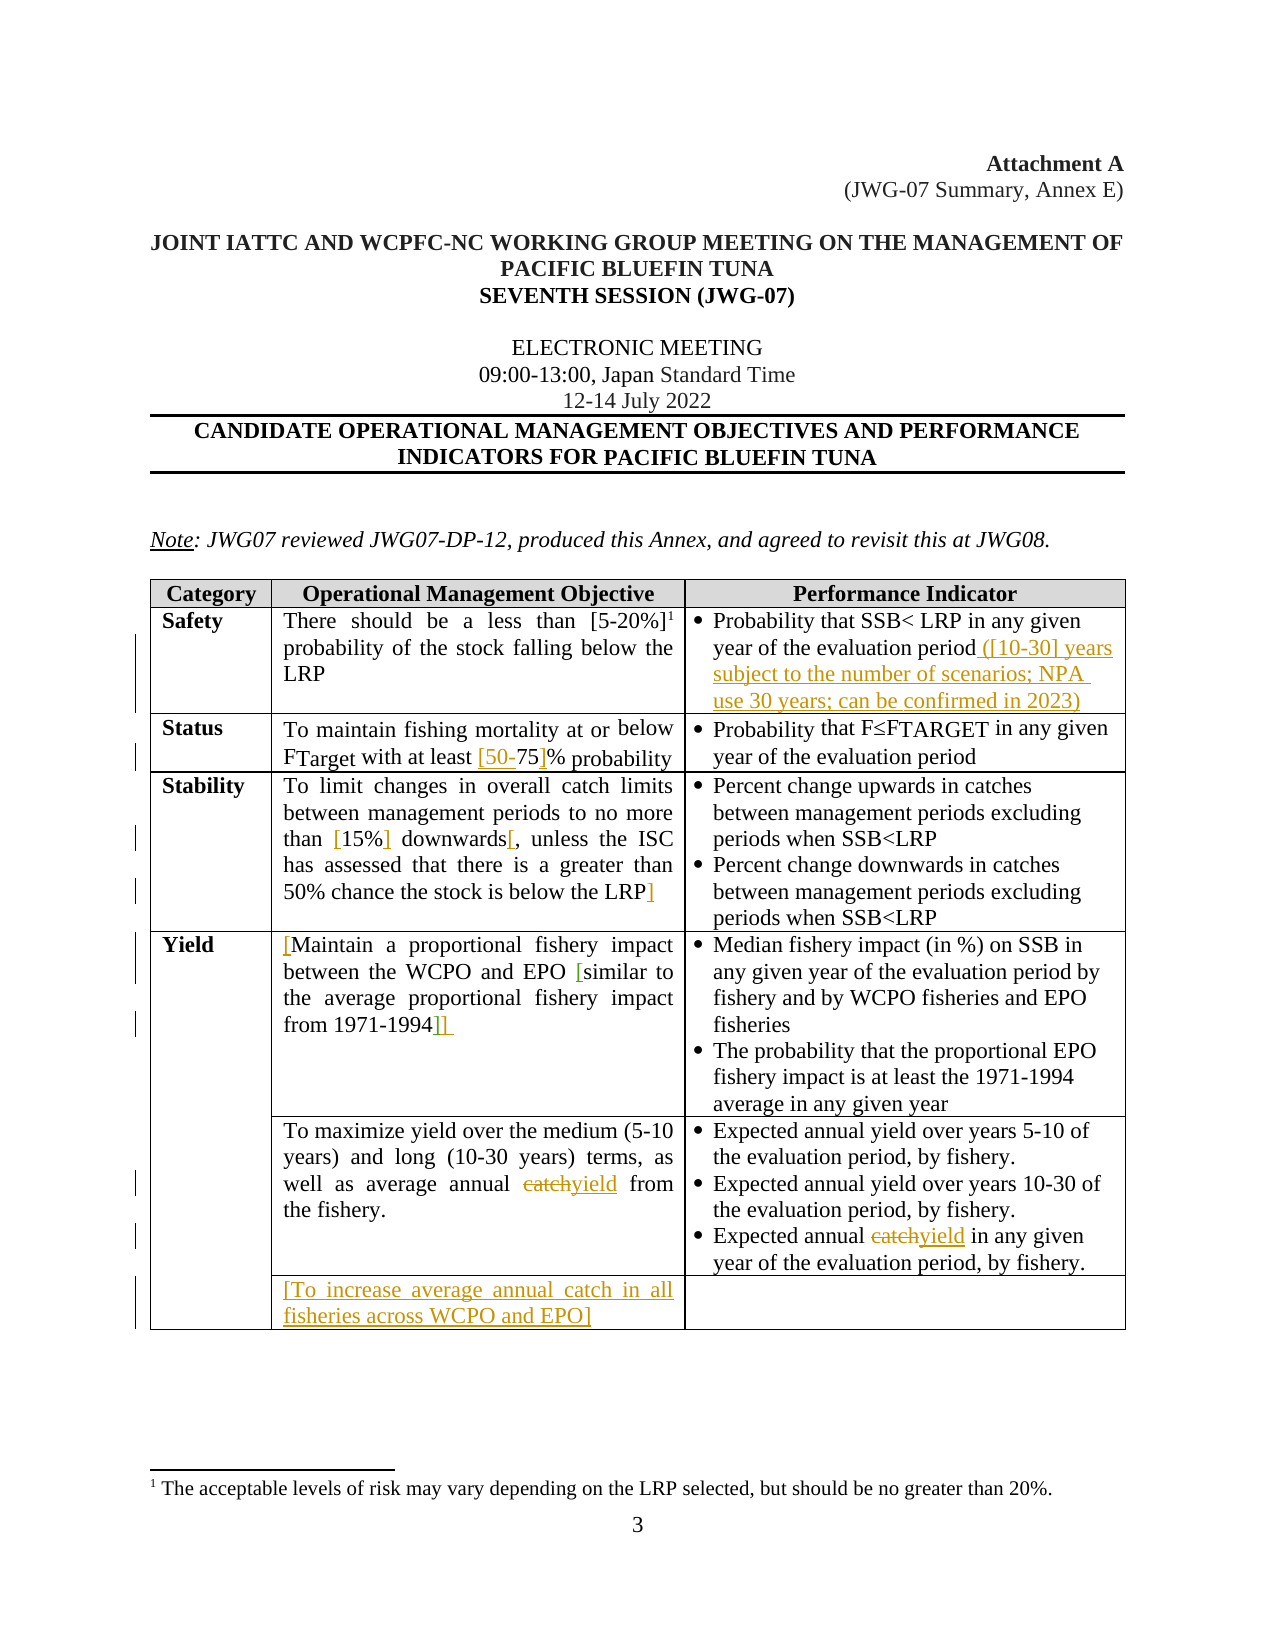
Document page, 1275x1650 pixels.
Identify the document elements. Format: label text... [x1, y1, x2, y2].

text 12-14 July 2022 [150, 387, 1124, 413]
table_cell Status [151, 714, 271, 771]
table_cell To maintain fishing mortality at or below FTarget with at least 75% probability [272, 714, 684, 771]
table_cell Safety [151, 608, 271, 713]
text ELECTRONIC MEETING [150, 334, 1124, 361]
table_cell [686, 1276, 1125, 1329]
text JOINT IATTC AND WCPFC-NC WORKING GROUP MEETING ON THE MANAGEMENT OF PACIFIC BLUEFIN TUNA [150, 229, 1124, 282]
table_cell Probability that F≤FTARGET in any given year of the evaluation period [686, 714, 1125, 771]
text Attachment A [150, 150, 1124, 176]
table_cell Percent change upwards in catches between management periods excluding periods when SSB<LRP Percent change downwards in catches between management periods excluding periods when SSB<LRP [686, 773, 1125, 931]
table_cell Yield [151, 932, 271, 1329]
table_cell To limit changes in overall catch limits between management periods to no more than 15% downwards, unless the ISC has assessed that there is a greater than 50% chance the stock is below the LRP [272, 773, 684, 931]
table_cell Probability that SSB< LRP in any given year of the evaluation period [686, 608, 1125, 713]
table_header Performance Indicator [686, 580, 1125, 607]
table_header Category [151, 580, 271, 607]
table_cell Maintain a proportional fishery impact between the WCPO and EPO similar to the average proportional fishery impact from 1971-1994 [272, 932, 684, 1116]
table_cell [272, 1276, 684, 1329]
table_header CANDIDATE OPERATIONAL MANAGEMENT OBJECTIVES AND PERFORMANCE INDICATORS FOR PACIFIC BLUEFIN TUNA [150, 417, 1125, 471]
table_cell Expected annual yield over years 5-10 of the evaluation period, by fishery. Expected annual yield over years 10-30 of the evaluation period, by fishery. Expected annual in any given year of the evaluation period, by fishery. [686, 1117, 1125, 1275]
text (JWG-07 Summary, Annex E) [150, 176, 1124, 203]
table_cell There should be a less than [5-20%] probability of the stock falling below the LRP [272, 608, 684, 713]
table_cell To maximize yield over the medium (5-10 years) and long (10-30 years) terms, as well as average annual from the fishery. [272, 1117, 684, 1275]
text 09:00-13:00, Japan Standard Time [150, 361, 1124, 387]
table_cell Median fishery impact (in %) on SSB in any given year of the evaluation period by fishery and by WCPO fisheries and EPO fisheries The probability that the proportional EPO fishery impact is at least the 1971-1994 average in any given year [686, 932, 1125, 1116]
text SEVENTH SESSION (JWG-07) [150, 282, 1124, 308]
table_cell Stability [151, 773, 271, 931]
table_header Operational Management Objective [272, 580, 684, 607]
text Note: JWG07 reviewed JWG07-DP-12, produced this Annex, and agreed to revisit this at JWG08. [150, 526, 1125, 553]
